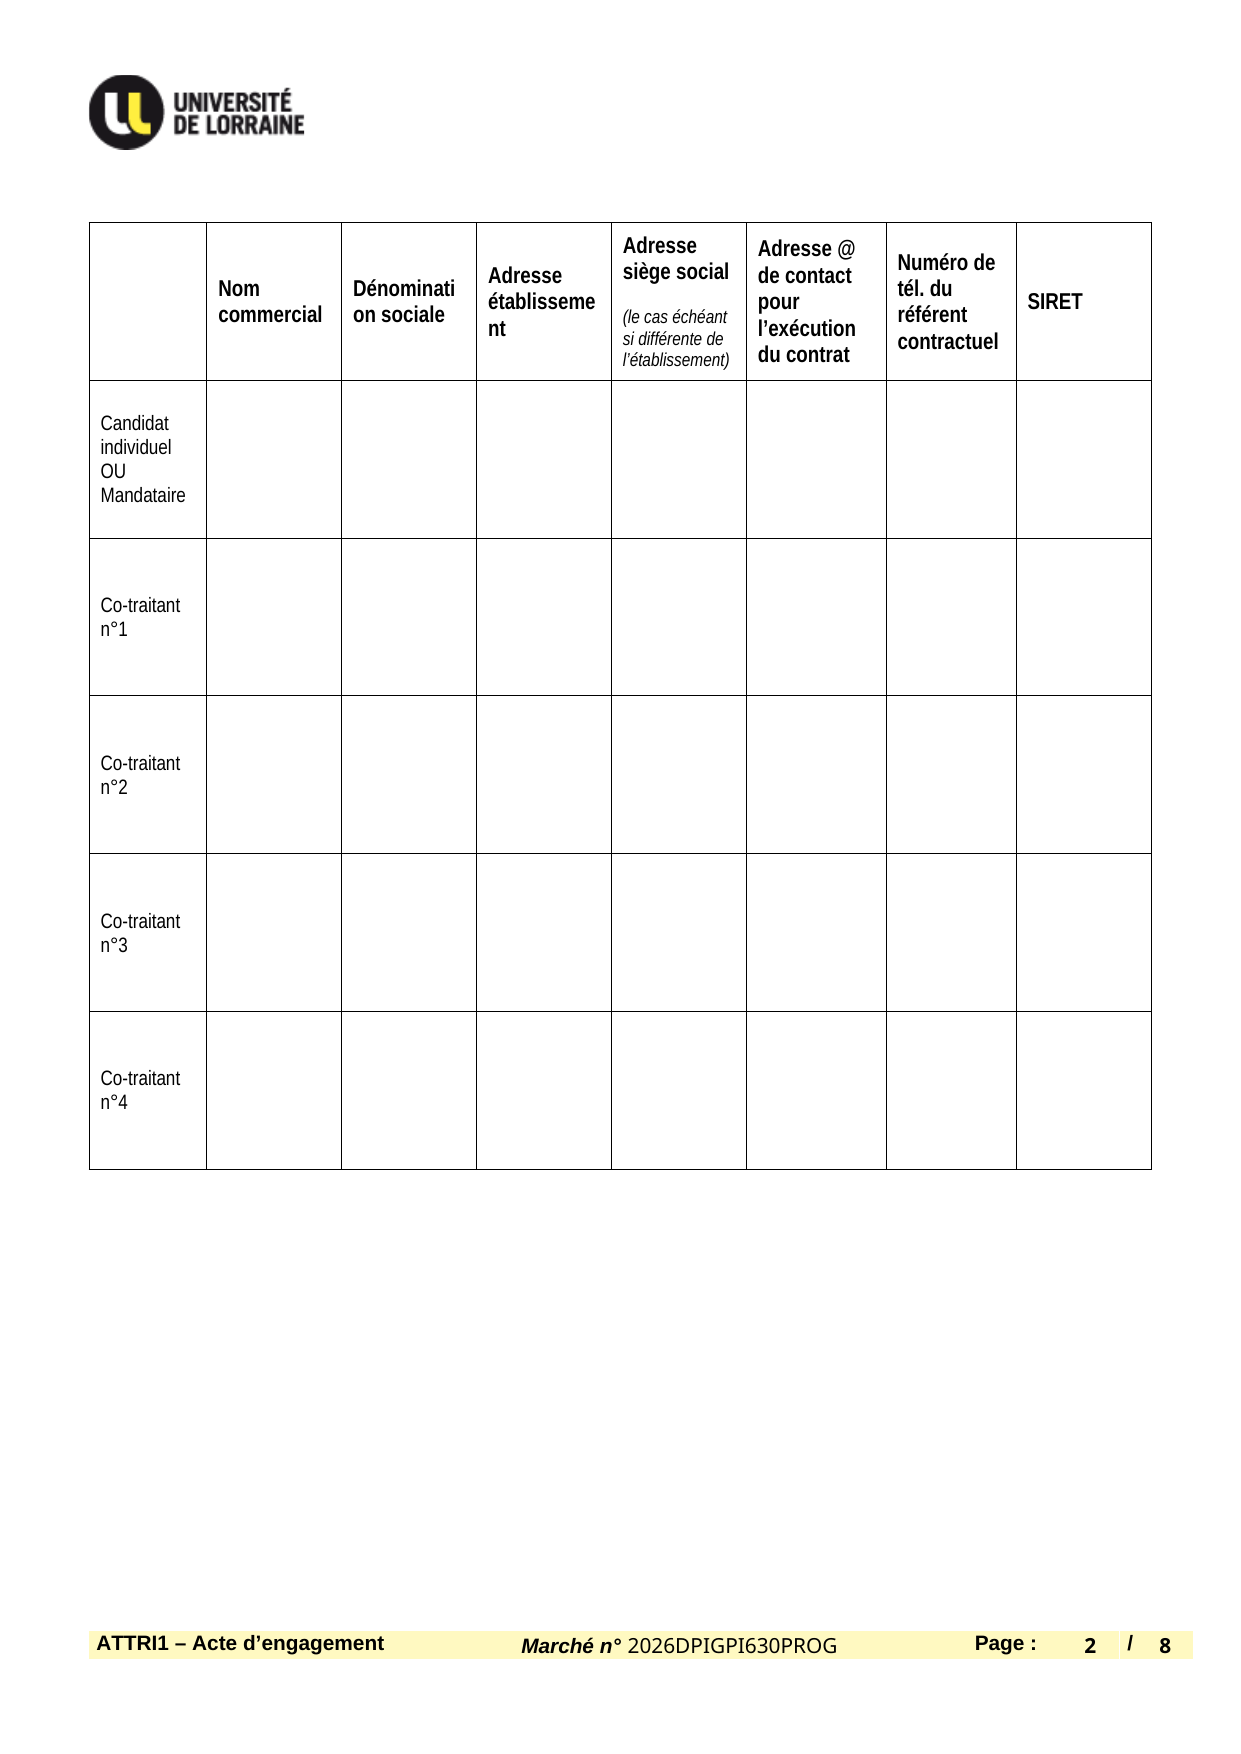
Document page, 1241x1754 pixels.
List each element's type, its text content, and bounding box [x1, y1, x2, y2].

table_header Adresse @ de contact pour l’exécution du contrat [747, 223, 886, 380]
table_cell [207, 381, 341, 537]
table_header Dénomination sociale [342, 223, 476, 380]
table_cell [612, 381, 746, 537]
table_cell [342, 854, 476, 1011]
table_cell [207, 854, 341, 1011]
table_header Numéro de tél. du référent contractuel [887, 223, 1016, 380]
table_header Adresse siège social (le cas échéant si différente de l’établissement) [612, 223, 746, 380]
table_cell [887, 1012, 1016, 1169]
table_cell [1017, 381, 1151, 537]
table_cell [342, 539, 476, 695]
table_cell [747, 539, 886, 695]
table_cell [887, 539, 1016, 695]
table_cell [887, 696, 1016, 853]
table_cell [477, 1012, 611, 1169]
table_cell [207, 539, 341, 695]
table_cell [747, 381, 886, 537]
table_cell [207, 1012, 341, 1169]
table_cell [887, 381, 1016, 537]
table_cell [612, 696, 746, 853]
table_cell [1017, 854, 1151, 1011]
table_cell [612, 539, 746, 695]
table_cell [342, 381, 476, 537]
table_cell [887, 854, 1016, 1011]
table_header [90, 223, 206, 380]
table_cell [747, 1012, 886, 1169]
table_cell Co-traitant n°4 [90, 1012, 206, 1169]
table_cell [477, 696, 611, 853]
table_cell [747, 696, 886, 853]
table_cell [477, 854, 611, 1011]
table_cell Co-traitant n°3 [90, 854, 206, 1011]
table_cell [612, 854, 746, 1011]
table_header SIRET [1017, 223, 1151, 380]
table_cell [477, 381, 611, 537]
table_cell [477, 539, 611, 695]
table_cell [342, 696, 476, 853]
picture [88, 75, 305, 150]
table_cell [1017, 1012, 1151, 1169]
table_cell Co-traitant n°2 [90, 696, 206, 853]
table_cell [747, 854, 886, 1011]
table_cell Co-traitant n°1 [90, 539, 206, 695]
table_cell [1017, 539, 1151, 695]
table_cell [612, 1012, 746, 1169]
table_cell [207, 696, 341, 853]
table_header Nom commercial [207, 223, 341, 380]
table_header Adresse établissement [477, 223, 611, 380]
table_cell [342, 1012, 476, 1169]
table_cell Candidat individuel OU Mandataire [90, 381, 206, 537]
table_cell [1017, 696, 1151, 853]
